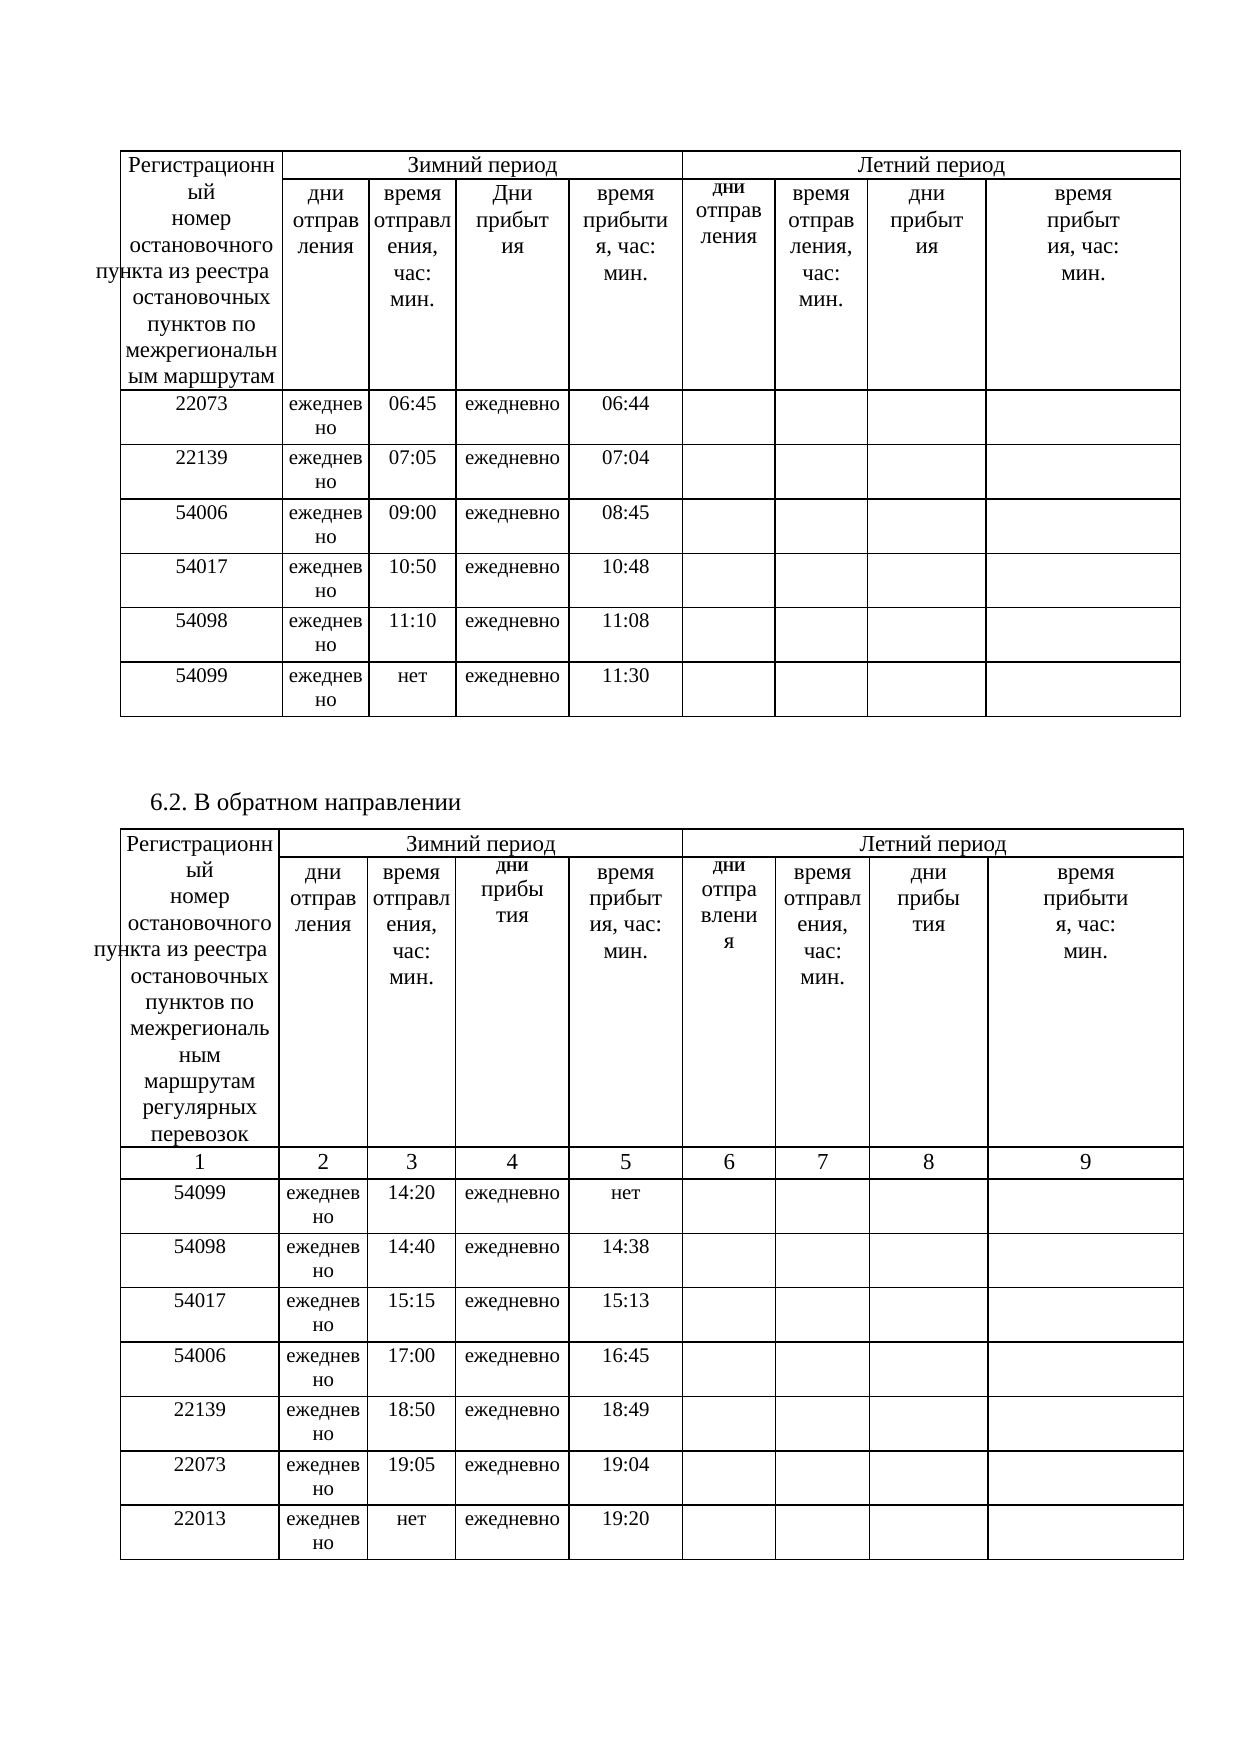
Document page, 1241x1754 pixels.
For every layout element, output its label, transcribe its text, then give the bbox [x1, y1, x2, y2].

table_cell [870, 1343, 987, 1396]
table_cell [989, 1397, 1183, 1450]
table_cell [776, 1180, 869, 1232]
table_cell 8 [870, 1148, 987, 1178]
table_cell [683, 500, 774, 552]
table_cell ежедневно [457, 445, 568, 498]
table_cell ежедневно [283, 608, 368, 661]
table_cell ДНИ отправ ления [683, 180, 774, 389]
table_cell 54017 [121, 554, 282, 607]
table_cell [987, 500, 1180, 552]
table_cell 22139 [121, 1397, 278, 1450]
table_cell [683, 1343, 775, 1396]
table_cell 19:20 [570, 1506, 682, 1559]
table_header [121, 152, 282, 389]
table_cell [868, 554, 985, 607]
table_cell 2 [280, 1148, 367, 1178]
table_cell [870, 1234, 987, 1287]
table_cell нет [370, 663, 455, 716]
table_cell [987, 391, 1180, 444]
table_cell 22073 [121, 1452, 278, 1504]
table_cell 06:44 [570, 391, 682, 444]
table_cell 54099 [121, 663, 282, 716]
table_cell ежедневно [457, 391, 568, 444]
table_cell ежедневно [280, 1343, 367, 1396]
table_cell [870, 1506, 987, 1559]
table_cell ежедневно [457, 500, 568, 552]
table_cell [870, 1180, 987, 1232]
table_cell [683, 445, 774, 498]
table_cell [776, 1234, 869, 1287]
table_cell 7 [776, 1148, 869, 1178]
table_cell 07:05 [370, 445, 455, 498]
table_cell ежедневно [457, 554, 568, 607]
table_cell ежедневно [456, 1452, 568, 1504]
table_cell время прибыт ия, час: мин. [570, 858, 682, 1146]
table_cell [776, 391, 867, 444]
table_cell 22073 [121, 391, 282, 444]
table_cell [683, 1397, 775, 1450]
table_cell [776, 1397, 869, 1450]
table_cell [776, 445, 867, 498]
table_cell 54017 [121, 1288, 278, 1341]
table_cell 06:45 [370, 391, 455, 444]
table_cell ДНИ прибы тия [456, 858, 568, 1146]
table_cell [989, 1180, 1183, 1232]
table_cell 16:45 [570, 1343, 682, 1396]
table_cell [868, 500, 985, 552]
table_cell [987, 445, 1180, 498]
table_cell ежедневно [280, 1452, 367, 1504]
table_cell [776, 554, 867, 607]
table_cell [987, 663, 1180, 716]
table_header Зимний период [283, 152, 682, 178]
table_cell ежедневно [280, 1234, 367, 1287]
table_cell [776, 1452, 869, 1504]
table_cell [776, 663, 867, 716]
table_cell [989, 1288, 1183, 1341]
table_cell ежедневно [456, 1397, 568, 1450]
table_cell дни прибыт ия [868, 180, 985, 389]
table_cell [683, 1288, 775, 1341]
table_cell ДНИ отпра влени я [683, 858, 775, 1146]
table_cell 54006 [121, 500, 282, 552]
table_cell дни отправ ления [283, 180, 368, 389]
table_cell 22013 [121, 1506, 278, 1559]
table_cell [776, 1343, 869, 1396]
table_cell дни прибы тия [870, 858, 987, 1146]
table_cell [987, 608, 1180, 661]
table_header Летний период [683, 152, 1180, 178]
table_cell [683, 554, 774, 607]
table_cell [989, 1452, 1183, 1504]
table_cell нет [570, 1180, 682, 1232]
table_cell 18:49 [570, 1397, 682, 1450]
table_header Зимний период [280, 830, 682, 856]
table_cell [683, 1180, 775, 1232]
table_cell время отправл ения, час: мин. [370, 180, 455, 389]
table_cell 11:08 [570, 608, 682, 661]
table_cell дни отправ ления [280, 858, 367, 1146]
table_cell 54098 [121, 1234, 278, 1287]
table_cell [989, 1506, 1183, 1559]
table_cell 9 [989, 1148, 1183, 1178]
table_cell Дни прибыт ия [457, 180, 568, 389]
table_cell [683, 608, 774, 661]
table_cell [868, 608, 985, 661]
table_header Регистрационный номер остановочного пункта из реестра остановочных пунктов по межрегиональным маршрутам регулярных перевозок [121, 830, 278, 1146]
table_cell 11:10 [370, 608, 455, 661]
table_cell 5 [570, 1148, 682, 1178]
table_cell 19:04 [570, 1452, 682, 1504]
table_cell ежедневно [456, 1506, 568, 1559]
table_cell 22139 [121, 445, 282, 498]
table_cell нет [368, 1506, 455, 1559]
table_cell [683, 1452, 775, 1504]
table_cell 11:30 [570, 663, 682, 716]
table_cell 08:45 [570, 500, 682, 552]
table_cell 6 [683, 1148, 775, 1178]
table_cell 3 [368, 1148, 455, 1178]
table_cell время отправ ления, час: мин. [776, 180, 867, 389]
table_cell ежедневно [280, 1288, 367, 1341]
table_cell 19:05 [368, 1452, 455, 1504]
table_cell время прибыти я, час: мин. [989, 858, 1183, 1146]
table_cell [870, 1452, 987, 1504]
table_cell время прибыт ия, час: мин. [987, 180, 1180, 389]
table_cell 10:48 [570, 554, 682, 607]
table_cell [870, 1397, 987, 1450]
table_cell ежедневно [457, 608, 568, 661]
table_cell ежедневно [280, 1397, 367, 1450]
table_cell 15:13 [570, 1288, 682, 1341]
table_cell 14:20 [368, 1180, 455, 1232]
table_cell [776, 1506, 869, 1559]
table_cell ежедневно [283, 554, 368, 607]
table_cell [868, 445, 985, 498]
table_cell ежедневно [457, 663, 568, 716]
table_cell ежедневно [456, 1180, 568, 1232]
table_cell 14:38 [570, 1234, 682, 1287]
table_cell [776, 1288, 869, 1341]
table_cell 54006 [121, 1343, 278, 1396]
table_cell ежедневно [456, 1288, 568, 1341]
table_cell [683, 663, 774, 716]
table_cell ежедневно [283, 663, 368, 716]
table_cell 14:40 [368, 1234, 455, 1287]
table_cell ежедневно [280, 1180, 367, 1232]
table_cell [868, 663, 985, 716]
table_cell [776, 500, 867, 552]
table_cell [683, 1234, 775, 1287]
table_cell ежедневно [280, 1506, 367, 1559]
table_cell ежедневно [456, 1234, 568, 1287]
table_cell [987, 554, 1180, 607]
table_cell [683, 391, 774, 444]
table_cell 1 [121, 1148, 278, 1178]
table_header Летний период [683, 830, 1183, 856]
table_cell 4 [456, 1148, 568, 1178]
table_cell время прибыти я, час: мин. [570, 180, 682, 389]
table_cell [989, 1343, 1183, 1396]
table_cell 54098 [121, 608, 282, 661]
table_cell 07:04 [570, 445, 682, 498]
table_cell [989, 1234, 1183, 1287]
table_cell ежедневно [456, 1343, 568, 1396]
table_cell [868, 391, 985, 444]
text 6.2. В обратном направлении [150, 787, 1090, 816]
table_cell время отправл ения, час: мин. [776, 858, 869, 1146]
table_cell [776, 608, 867, 661]
table_cell 15:15 [368, 1288, 455, 1341]
table_cell [870, 1288, 987, 1341]
table_cell время отправл ения, час: мин. [368, 858, 455, 1146]
table_cell 09:00 [370, 500, 455, 552]
table_cell 18:50 [368, 1397, 455, 1450]
table_cell [683, 1506, 775, 1559]
table_cell 54099 [121, 1180, 278, 1232]
table_cell 17:00 [368, 1343, 455, 1396]
table_cell 10:50 [370, 554, 455, 607]
table_cell ежедневно [283, 500, 368, 552]
table_cell ежедневно [283, 391, 368, 444]
table_cell ежедневно [283, 445, 368, 498]
